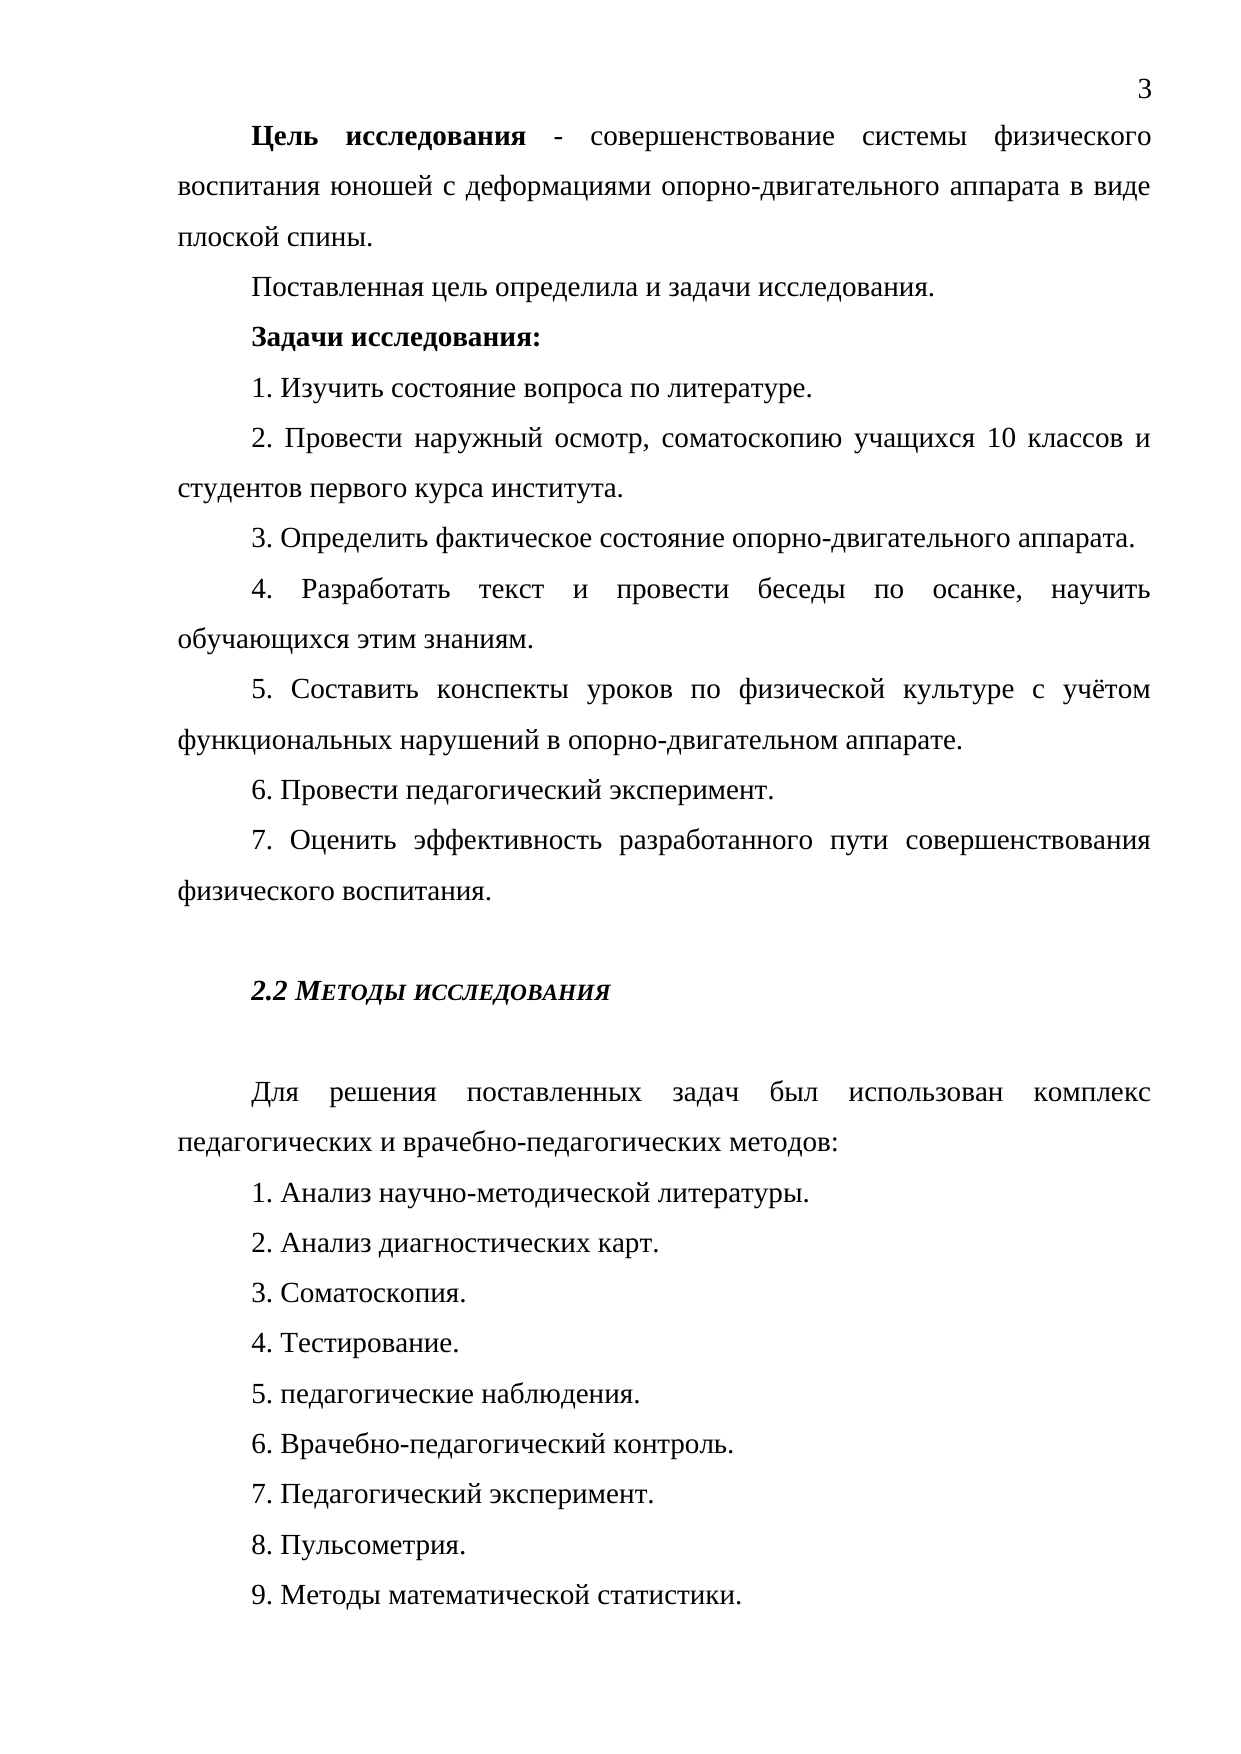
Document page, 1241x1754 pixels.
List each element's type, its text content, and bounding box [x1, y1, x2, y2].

text 4. Разработать текст и провести беседы по осанке, научить обучающихся этим знаниям. [177, 571, 1152, 655]
text Для решения поставленных задач был использован комплекс педагогических и врачебно-педагогических методов: [177, 1074, 1152, 1158]
text 3. Соматоскопия. [177, 1275, 1152, 1309]
text 8. Пульсометрия. [177, 1527, 1152, 1560]
subtitle 2.2 Методы исследования [177, 973, 1152, 1007]
text Поставленная цель определила и задачи исследования. [177, 269, 1152, 303]
text 2. Провести наружный осмотр, соматоскопию учащихся 10 классов и студентов первого курса института. [177, 420, 1152, 504]
text 1. Изучить состояние вопроса по литературе. [177, 370, 1152, 403]
text Задачи исследования: [177, 319, 1152, 353]
text 7. Оценить эффективность разработанного пути совершенствования физического воспитания. [177, 822, 1152, 906]
text 5. Составить конспекты уроков по физической культуре с учётом функциональных нарушений в опорно-двигательном аппарате. [177, 672, 1152, 755]
text 3. Определить фактическое состояние опорно-двигательного аппарата. [177, 521, 1152, 554]
text 7. Педагогический эксперимент. [177, 1477, 1152, 1510]
text Цель исследования - совершенствование системы физического воспитания юношей с деформациями опорно-двигательного аппарата в виде плоской спины. [177, 118, 1152, 252]
text 1. Анализ научно-методической литературы. [177, 1175, 1152, 1208]
text 6. Провести педагогический эксперимент. [177, 772, 1152, 806]
text 4. Тестирование. [177, 1326, 1152, 1359]
text 6. Врачебно-педагогический контроль. [177, 1426, 1152, 1460]
text 5. педагогические наблюдения. [177, 1376, 1152, 1409]
text 9. Методы математической статистики. [177, 1577, 1152, 1611]
text 2. Анализ диагностических карт. [177, 1225, 1152, 1258]
